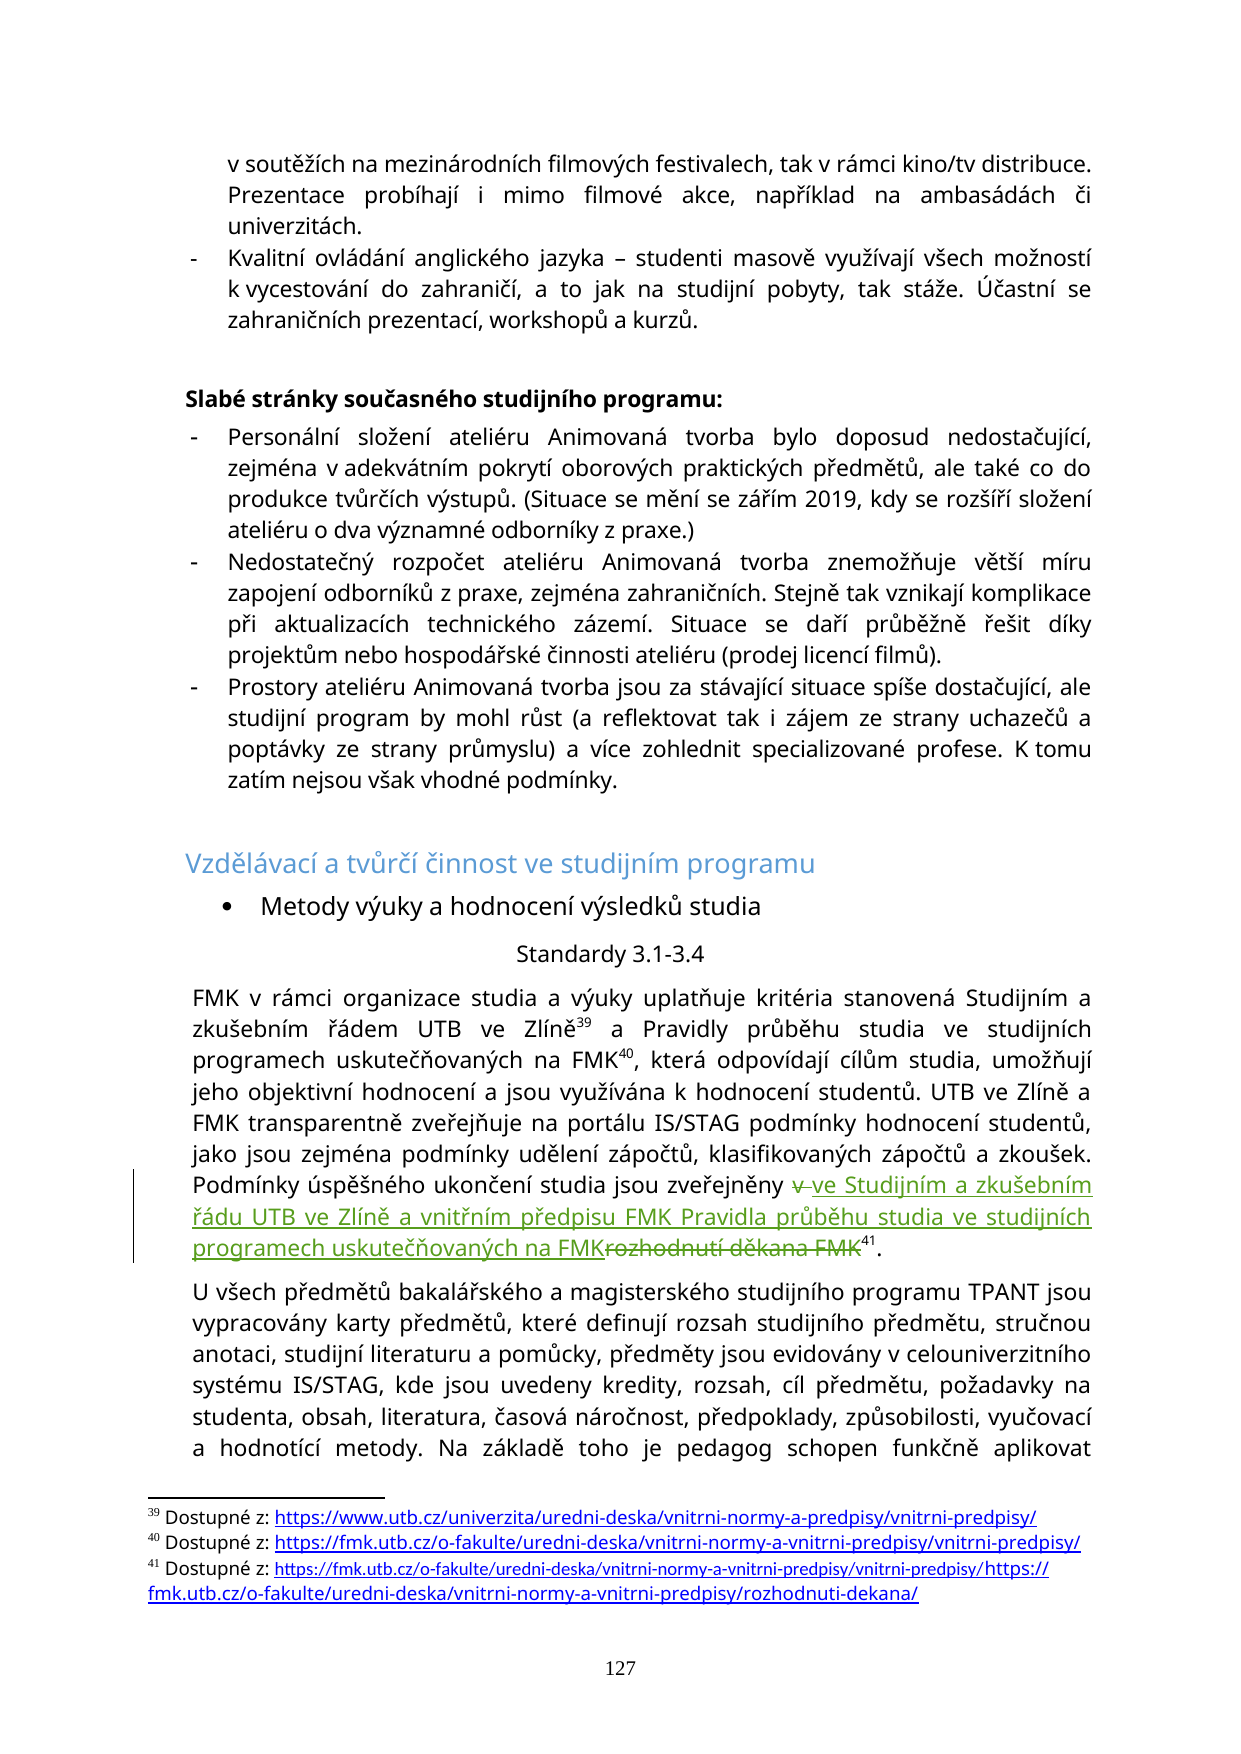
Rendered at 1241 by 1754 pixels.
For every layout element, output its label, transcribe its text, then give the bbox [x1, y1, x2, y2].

list Prostory ateliéru Animovaná tvorba jsou za stávající situace spíše dostačující, ale studijní program by mohl růst (a reflektovat tak i zájem ze strany uchazečů a poptávky ze strany průmyslu) a více zohlednit specializované profese. K tomu zatím nejsou však vhodné podmínky. [190, 671, 1092, 796]
subtitle Vzdělávací a tvůrčí činnost ve studijním programu [185, 845, 1092, 882]
list Kvalitní ovládání anglického jazyka – studenti masově využívají všech možností k vycestování do zahraničí, a to jak na studijní pobyty, tak stáže. Účastní se zahraničních prezentací, workshopů a kurzů. [190, 241, 1092, 335]
text Standardy 3.1-3.4 [442, 938, 1092, 969]
list Personální složení ateliéru Animovaná tvorba bylo doposud nedostačující, zejména v adekvátním pokrytí oborových praktických předmětů, ale také co do produkce tvůrčích výstupů. (Situace se mění se zářím 2019, kdy se rozšíří složení ateliéru o dva významné odborníky z praxe.) [190, 421, 1092, 546]
text FMK v rámci organizace studia a výuky uplatňuje kritéria stanovená Studijním a zkušebním řádem UTB ve Zlíně a Pravidly průběhu studia ve studijních programech uskutečňovaných na FMK, která odpovídají cílům studia, umožňují jeho objektivní hodnocení a jsou využívána k hodnocení studentů. UTB ve Zlíně a FMK transparentně zveřejňuje na portálu IS/STAG podmínky hodnocení studentů, jako jsou zejména podmínky udělení zápočtů, klasifikovaných zápočtů a zkoušek. Podmínky úspěšného ukončení studia jsou zveřejněny . [192, 982, 1092, 1227]
text Slabé stránky současného studijního programu: [148, 383, 1092, 414]
subtitle Metody výuky a hodnocení výsledků studia [223, 889, 1092, 923]
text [192, 1275, 1092, 1463]
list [190, 148, 1092, 241]
list Nedostatečný rozpočet ateliéru Animovaná tvorba znemožňuje větší míru zapojení odborníků z praxe, zejména zahraničních. Stejně tak vznikají komplikace při aktualizacích technického zázemí. Situace se daří průběžně řešit díky projektům nebo hospodářské činnosti ateliéru (prodej licencí filmů). [190, 546, 1092, 671]
